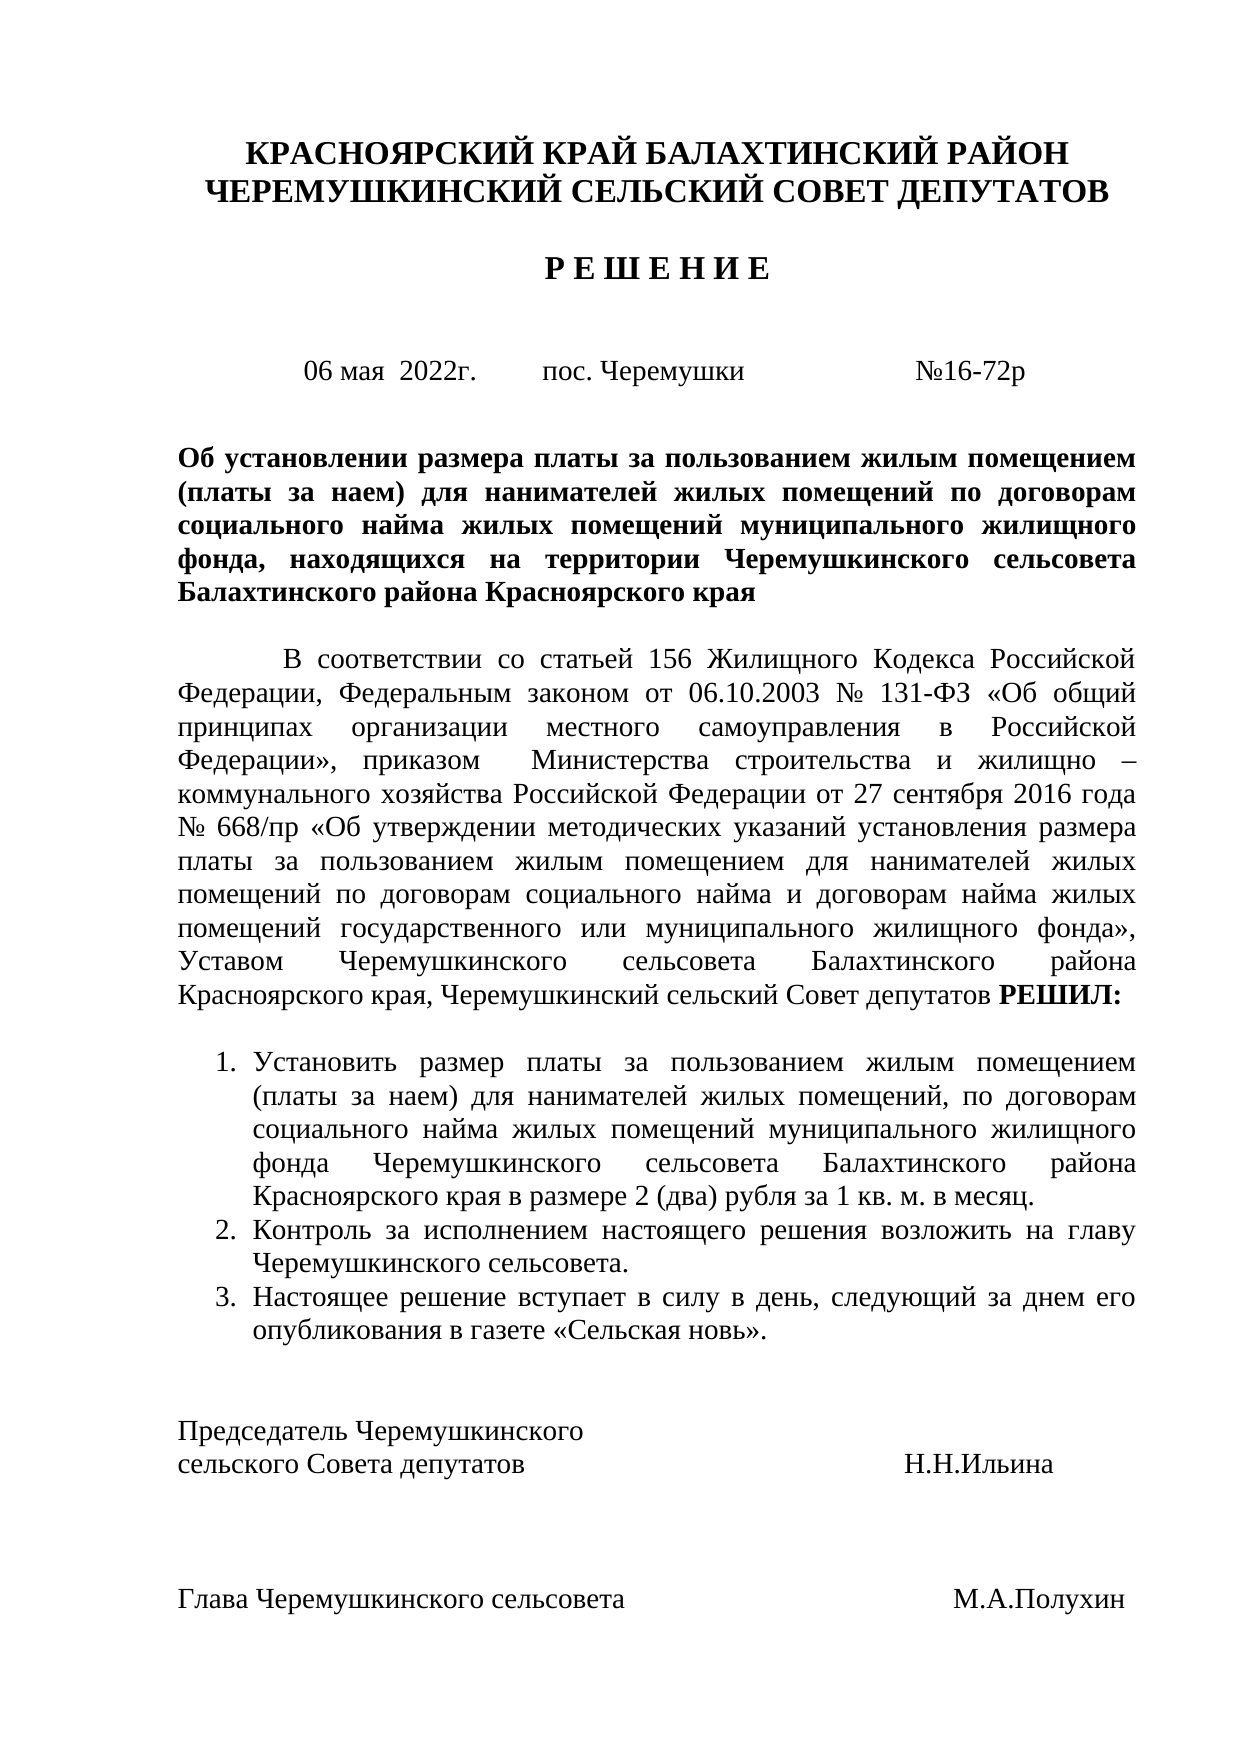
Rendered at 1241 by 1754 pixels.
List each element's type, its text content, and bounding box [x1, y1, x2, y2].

text Об установлении размера платы за пользованием жилым помещением (платы за наем) для нанимателей жилых помещений по договорам социального найма жилых помещений муниципального жилищного фонда, находящихся на территории Черемушкинского сельсовета Балахтинского района Красноярского края [177, 440, 1137, 608]
text Председатель Черемушкинского [177, 1413, 1137, 1447]
list Установить размер платы за пользованием жилым помещением (платы за наем) для нанимателей жилых помещений, по договорам социального найма жилых помещений муниципального жилищного фонда Черемушкинского сельсовета Балахтинского района Красноярского края в размере 2 (два) рубля за 1 кв. м. в месяц. [215, 1044, 1137, 1212]
text В соответствии со статьей 156 Жилищного Кодекса Российской Федерации, Федеральным законом от 06.10.2003 № 131-ФЗ «Об общий принципах организации местного самоуправления в Российской Федерации», приказом Министерства строительства и жилищно – коммунального хозяйства Российской Федерации от 27 сентября 2016 года № 668/пр «Об утверждении методических указаний установления размера платы за пользованием жилым помещением для нанимателей жилых помещений по договорам социального найма и договорам найма жилых помещений государственного или муниципального жилищного фонда», Уставом Черемушкинского сельсовета Балахтинского района Красноярского края, Черемушкинский сельский Совет депутатов РЕШИЛ: [177, 642, 1137, 1011]
text Глава Черемушкинского сельсовета М.А.Полухин [177, 1581, 1137, 1614]
list Настоящее решение вступает в силу в день, следующий за днем его опубликования в газете «Сельская новь». [215, 1279, 1137, 1346]
text ЧЕРЕМУШКИНСКИЙ СЕЛЬСКИЙ СОВЕТ ДЕПУТАТОВ [177, 171, 1137, 209]
list Контроль за исполнением настоящего решения возложить на главу Черемушкинского сельсовета. [215, 1212, 1137, 1279]
text сельского Совета депутатов Н.Н.Ильина [177, 1447, 1137, 1480]
text 06 мая 2022г. пос. Черемушки №16-72р [177, 353, 1137, 387]
text КРАСНОЯРСКИЙ КРАЙ БАЛАХТИНСКИЙ РАЙОН [177, 133, 1137, 171]
text Р Е Ш Е Н И Е [177, 248, 1137, 286]
